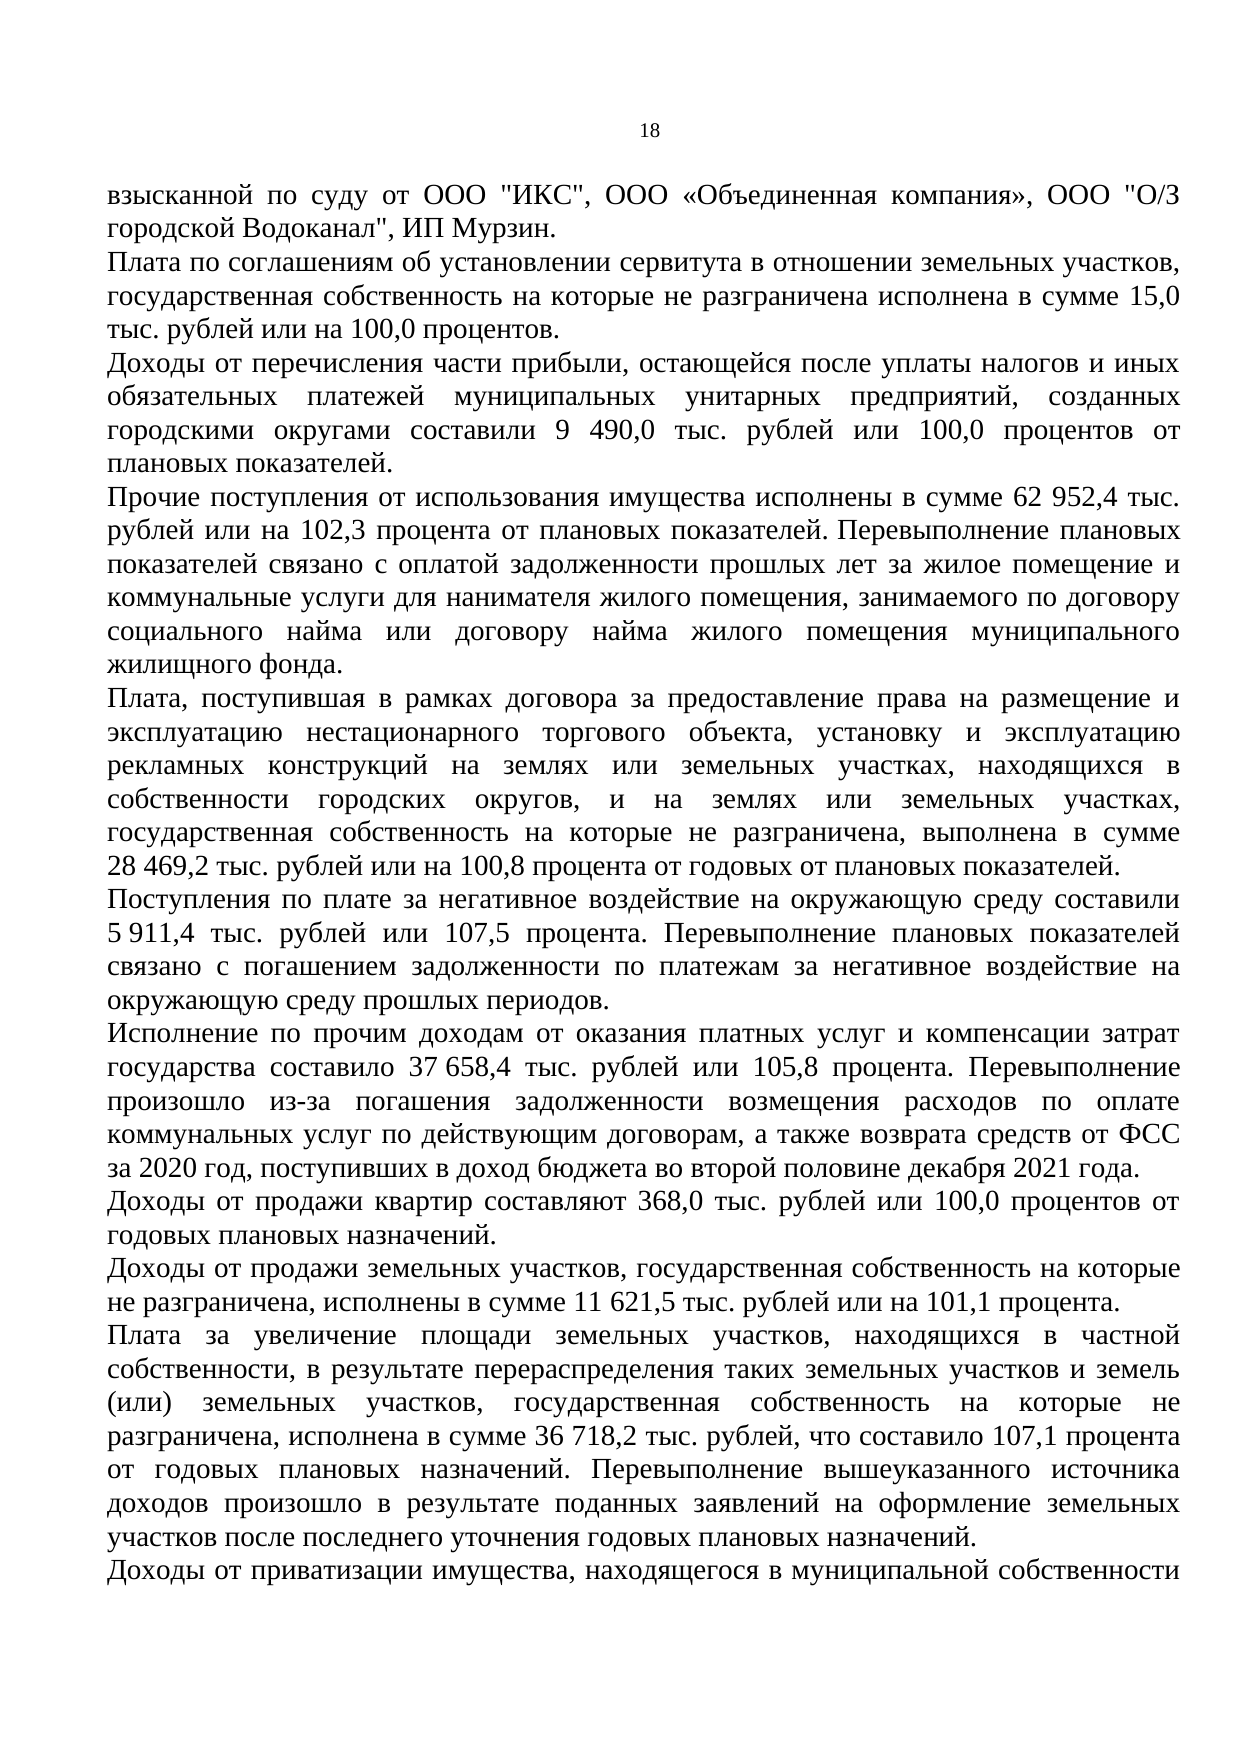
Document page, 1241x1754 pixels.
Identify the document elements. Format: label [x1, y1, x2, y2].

table_cell [107, 177, 1181, 1586]
